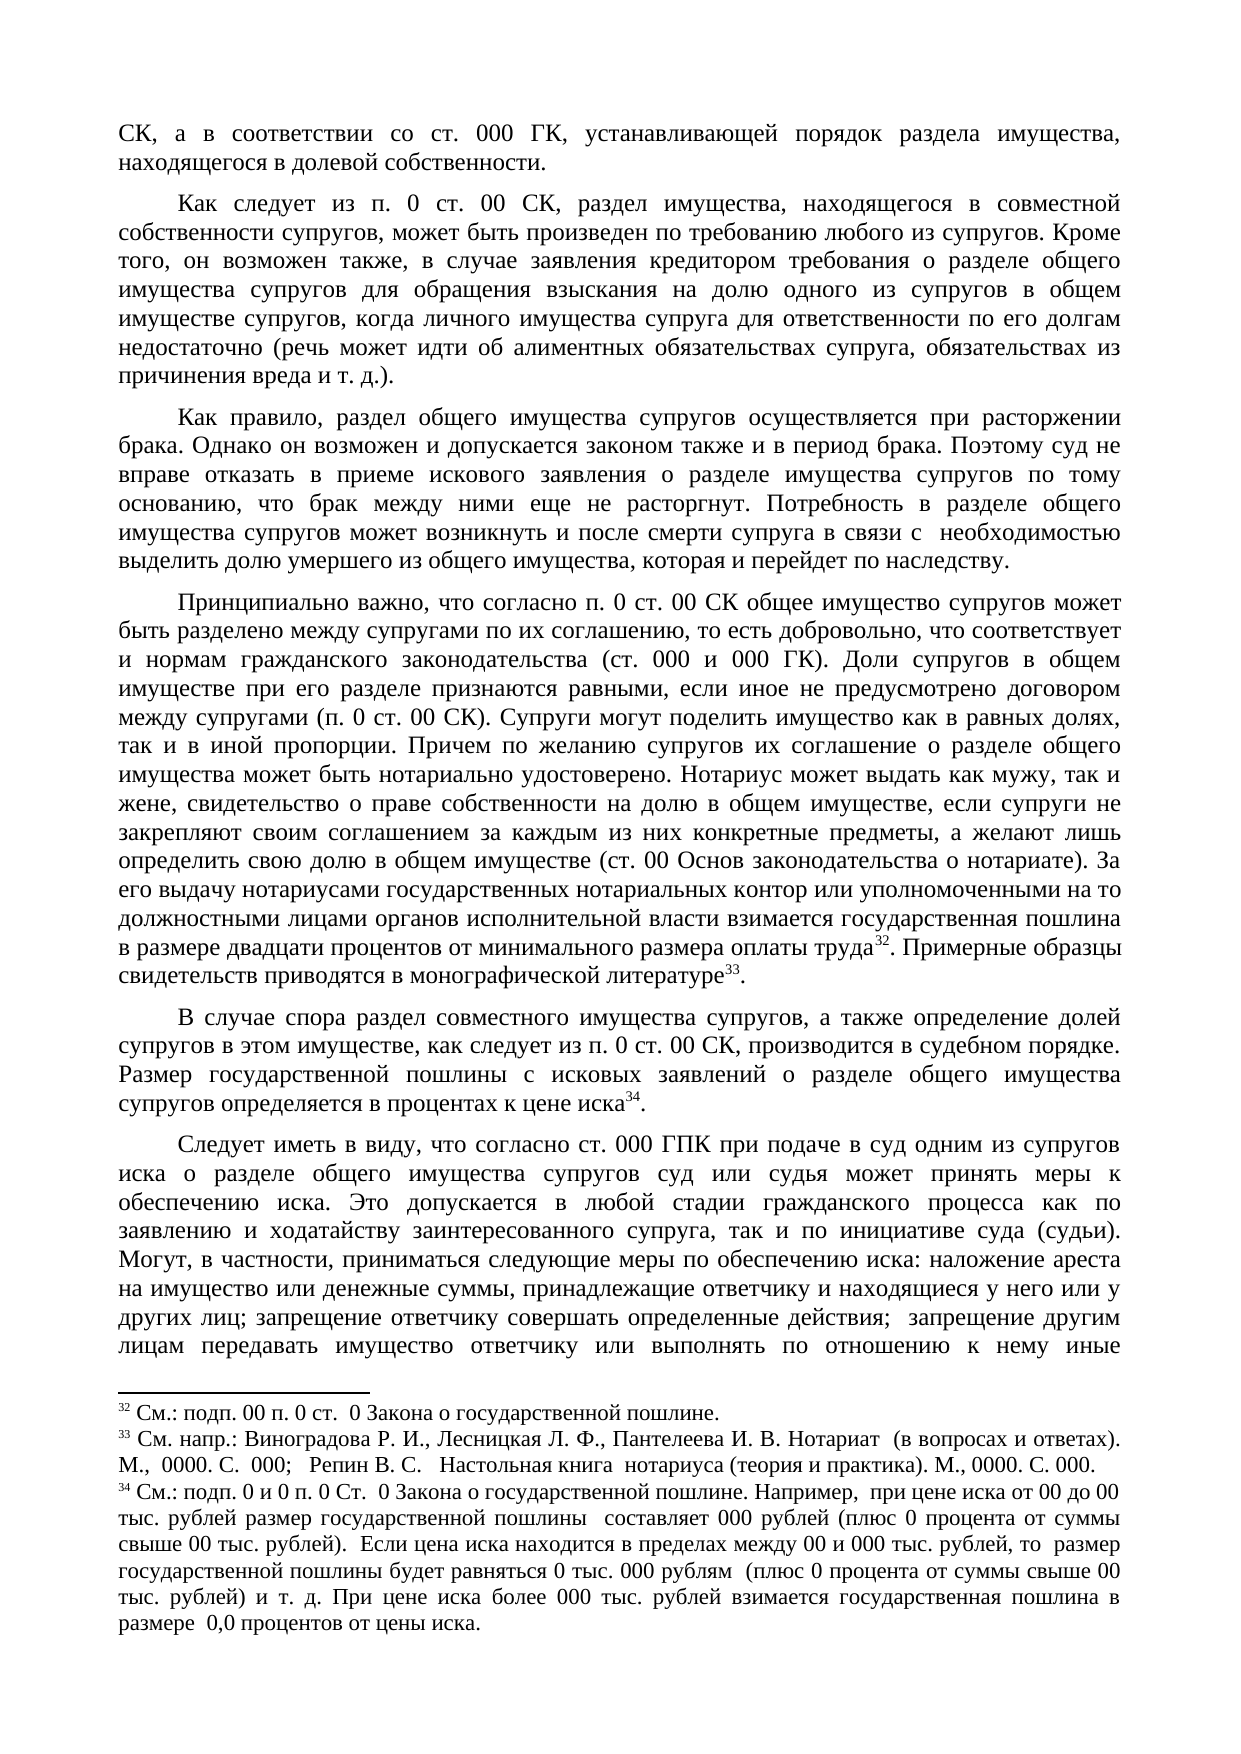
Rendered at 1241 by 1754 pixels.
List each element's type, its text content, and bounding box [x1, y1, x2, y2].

text Как следует из п. 0 ст. 00 СК, раздел имущества, находящегося в совместной собственности супругов, может быть произведен по требованию любого из супругов. Кроме того, он возможен также, в случае заявления кредитором требования о разделе общего имущества супругов для обращения взыскания на долю одного из супругов в общем имуществе супругов, когда личного имущества супруга для ответственности по его долгам недостаточно (речь может идти об алиментных обязательствах супруга, обязательствах из причинения вреда и т. д.). [118, 188, 1122, 389]
text Принципиально важно, что согласно п. 0 ст. 00 СК общее имущество супругов может быть разделено между супругами по их соглашению, то есть добровольно, что соответствует и нормам гражданского законодательства (ст. 000 и 000 ГК). Доли супругов в общем имуществе при его разделе признаются равными, если иное не предусмотрено договором между супругами (п. 0 ст. 00 СК). Супруги могут поделить имущество как в равных долях, так и в иной пропорции. Причем по желанию супругов их соглашение о разделе общего имущества может быть нотариально удостоверено. Нотариус может выдать как мужу, так и жене, свидетельство о праве собственности на долю в общем имуществе, если супруги не закрепляют своим соглашением за каждым из них конкретные предметы, а желают лишь определить свою долю в общем имуществе (ст. 00 Основ законодательства о нотариате). За его выдачу нотариусами государственных нотариальных контор или уполномоченными на то должностными лицами органов исполнительной власти взимается государственная пошлина в размере двадцати процентов от минимального размера оплаты труда. Примерные образцы свидетельств приводятся в монографической литературе. [118, 587, 1122, 989]
text Как правило, раздел общего имущества супругов осуществляется при расторжении брака. Однако он возможен и допускается законом также и в период брака. Поэтому суд не вправе отказать в приеме искового заявления о разделе имущества супругов по тому основанию, что брак между ними еще не расторгнут. Потребность в разделе общего имущества супругов может возникнуть и после смерти супруга в связи с необходимостью выделить долю умершего из общего имущества, которая и перейдет по наследству. [118, 402, 1122, 574]
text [118, 1129, 1122, 1359]
text В случае спора раздел совместного имущества супругов, а также определение долей супругов в этом имуществе, как следует из п. 0 ст. 00 СК, производится в судебном порядке. Размер государственной пошлины с исковых заявлений о разделе общего имущества супругов определяется в процентах к цене иска. [118, 1002, 1122, 1117]
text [118, 118, 1122, 176]
